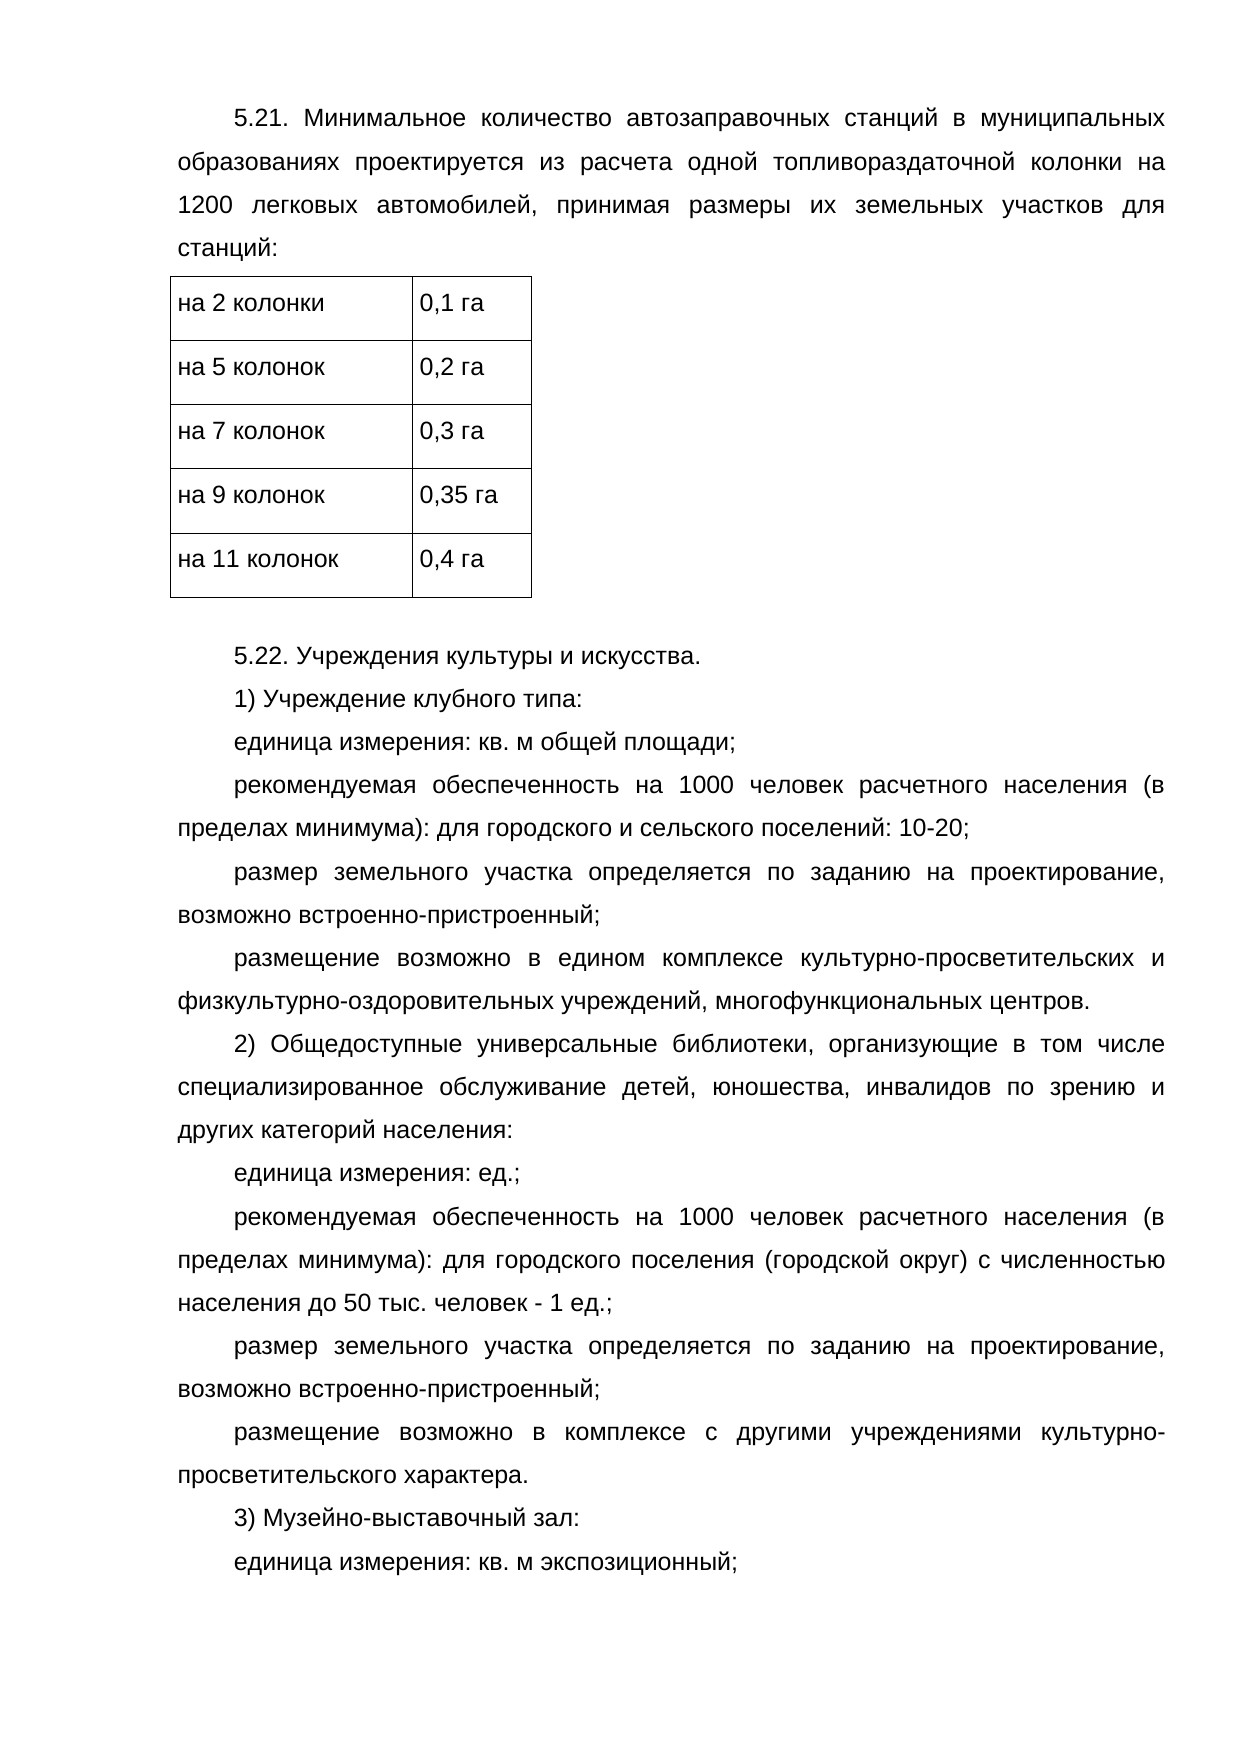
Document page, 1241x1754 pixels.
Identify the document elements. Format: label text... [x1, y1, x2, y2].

text размер земельного участка определяется по заданию на проектирование, возможно встроенно-пристроенный; [177, 1331, 1166, 1403]
text размер земельного участка определяется по заданию на проектирование, возможно встроенно-пристроенный; [177, 856, 1166, 928]
table_cell на 9 колонок [171, 469, 412, 532]
text 1) Учреждение клубного типа: [177, 684, 1166, 713]
table_header на 2 колонки [171, 277, 412, 340]
table_cell на 7 колонок [171, 405, 412, 468]
text 2) Общедоступные универсальные библиотеки, организующие в том числе специализированное обслуживание детей, юношества, инвалидов по зрению и других категорий населения: [177, 1029, 1166, 1144]
text 5.21. Минимальное количество автозаправочных станций в муниципальных образованиях проектируется из расчета одной топливораздаточной колонки на 1200 легковых автомобилей, принимая размеры их земельных участков для станций: [177, 103, 1166, 261]
text единица измерения: кв. м экспозиционный; [177, 1546, 1166, 1575]
text размещение возможно в комплексе с другими учреждениями культурно-просветительского характера. [177, 1417, 1166, 1489]
text единица измерения: ед.; [177, 1158, 1166, 1187]
text единица измерения: кв. м общей площади; [177, 727, 1166, 756]
table_cell 0,2 га [413, 341, 531, 404]
table_cell 0,4 га [413, 534, 531, 597]
text 5.22. Учреждения культуры и искусства. [177, 641, 1166, 669]
table_cell 0,35 га [413, 469, 531, 532]
text рекомендуемая обеспеченность на 1000 человек расчетного населения (в пределах минимума): для городского и сельского поселений: 10-20; [177, 770, 1166, 842]
text размещение возможно в едином комплексе культурно-просветительских и физкультурно-оздоровительных учреждений, многофункциональных центров. [177, 943, 1166, 1014]
table_cell 0,3 га [413, 405, 531, 468]
table_cell на 5 колонок [171, 341, 412, 404]
text рекомендуемая обеспеченность на 1000 человек расчетного населения (в пределах минимума): для городского поселения (городской округ) с численностью населения до 50 тыс. человек - 1 ед.; [177, 1201, 1166, 1316]
text 3) Музейно-выставочный зал: [177, 1503, 1166, 1532]
table_cell на 11 колонок [171, 534, 412, 597]
table_header 0,1 га [413, 277, 531, 340]
